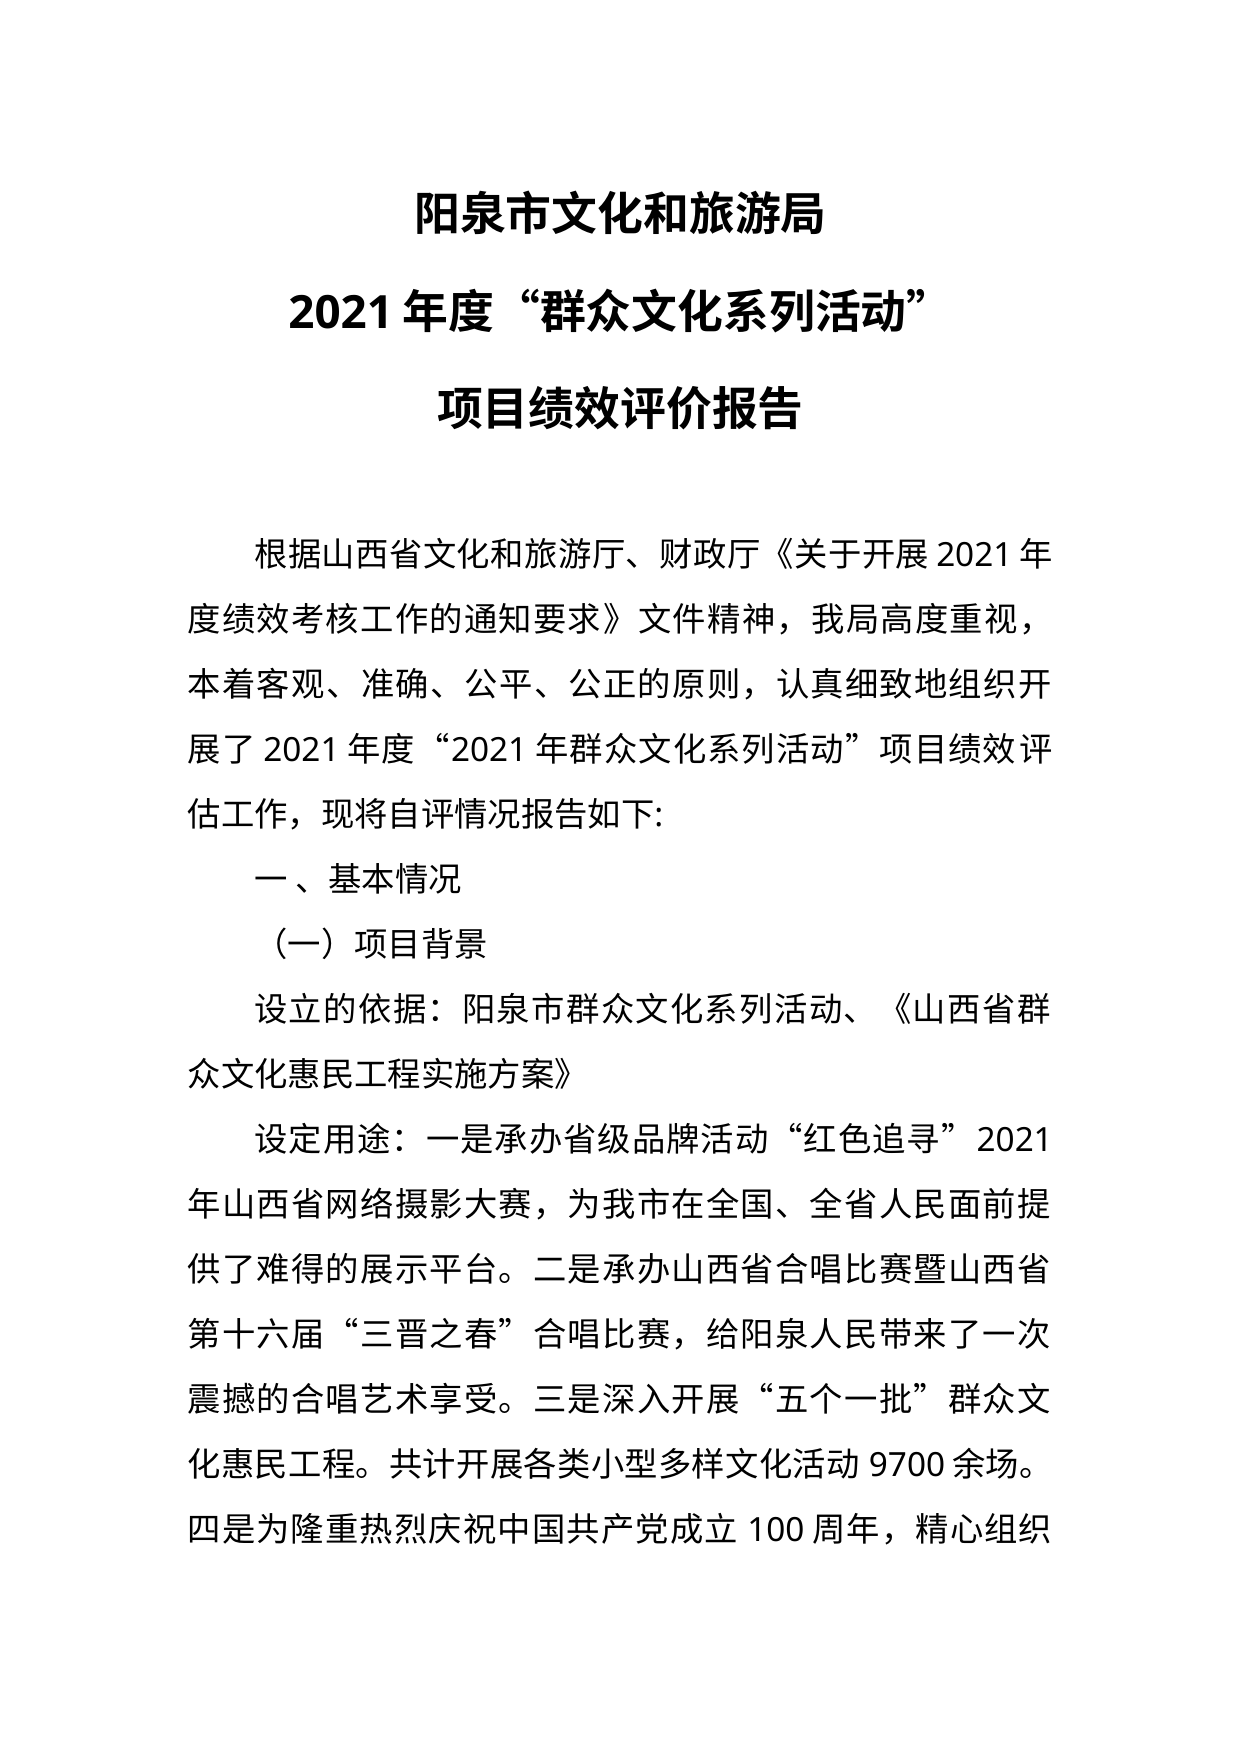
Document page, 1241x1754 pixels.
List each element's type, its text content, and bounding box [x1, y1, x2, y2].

text 2021年度“群众文化系列活动” [187, 259, 1053, 357]
list 项目背景 [187, 909, 1053, 974]
text 阳泉市文化和旅游局 [187, 162, 1053, 259]
text 一 、基本情况 [187, 844, 1053, 909]
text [187, 1104, 1053, 1559]
text 设立的依据：阳泉市群众文化系列活动、《山西省群众文化惠民工程实施方案》 [187, 974, 1053, 1104]
text 根据山西省文化和旅游厅、财政厅《关于开展2021年度绩效考核工作的通知要求》文件精神，我局高度重视，本着客观、准确、公平、公正的原则，认真细致地组织开展了2021年度“2021年群众文化系列活动”项目绩效评估工作，现将自评情况报告如下: [187, 519, 1053, 844]
text 项目绩效评价报告 [187, 357, 1053, 454]
